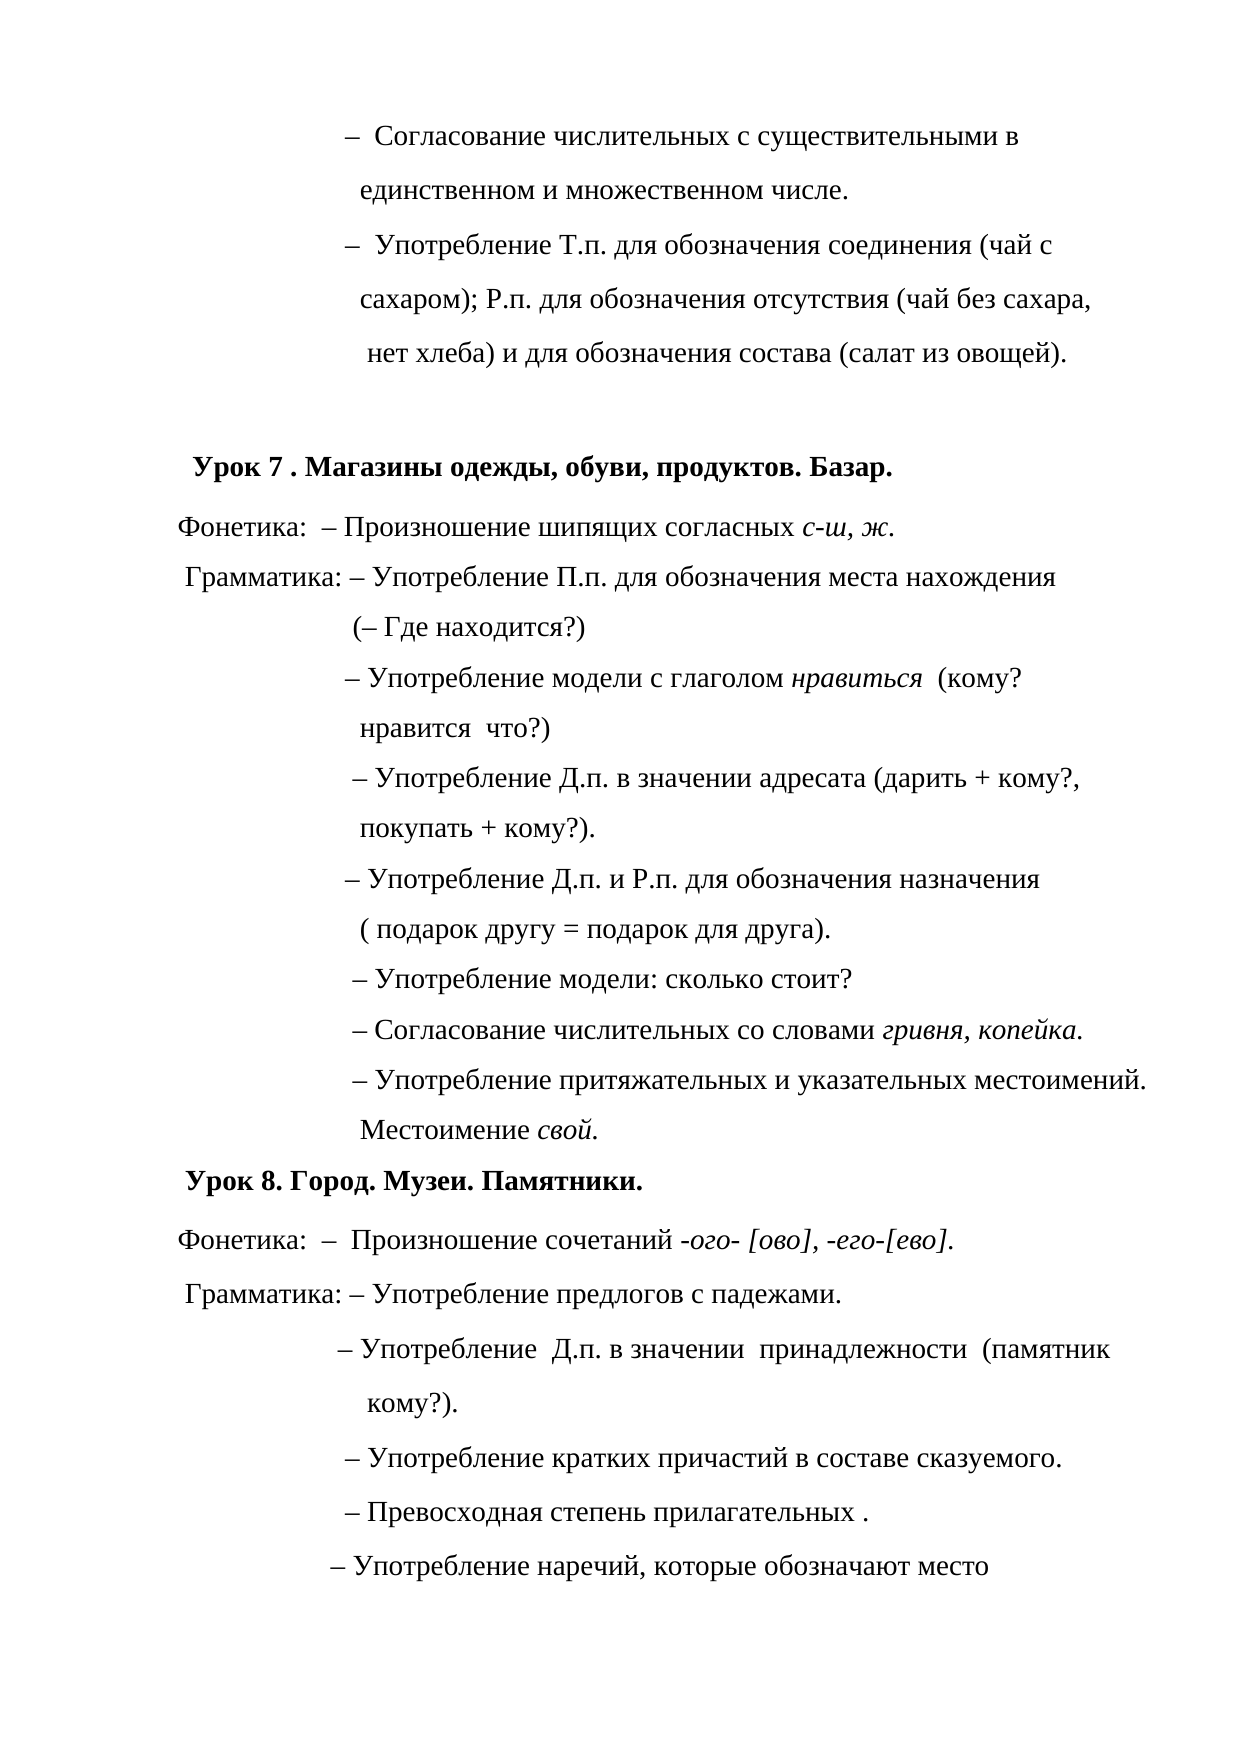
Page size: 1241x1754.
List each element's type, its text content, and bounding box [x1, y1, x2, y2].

text Урок 7 . Магазины одежды, обуви, продуктов. Базар. [177, 449, 1152, 483]
text – Употребление модели с глаголом нравиться (кому? [177, 660, 1152, 693]
text Местоимение свой. [177, 1112, 1152, 1146]
text – Употребление Т.п. для обозначения соединения (чай с [177, 227, 1152, 260]
text единственном и множественном числе. [177, 172, 1152, 206]
text – Употребление наречий, которые обозначают место [177, 1548, 1152, 1582]
text Фонетика: – Произношение шипящих согласных с-ш, ж. [177, 509, 1152, 542]
text – Употребление Д.п. в значении принадлежности (памятник [177, 1331, 1152, 1364]
text – Согласование числительных со словами гривня, копейка. [177, 1012, 1152, 1045]
text нет хлеба) и для обозначения состава (салат из овощей). [177, 336, 1152, 369]
text – Употребление Д.п. в значении адресата (дарить + кому?, [177, 760, 1152, 794]
text Фонетика: – Произношение сочетаний -ого- [ово], -его-[ево]. [177, 1222, 1152, 1256]
text ( подарок другу = подарок для друга). [177, 911, 1152, 945]
text Урок 8. Город. Музеи. Памятники. [177, 1163, 1152, 1196]
text – Употребление притяжательных и указательных местоимений. [177, 1062, 1152, 1096]
text – Употребление кратких причастий в составе сказуемого. [177, 1440, 1152, 1473]
text – Употребление модели: сколько стоит? [177, 962, 1152, 995]
text (– Где находится?) [177, 609, 1152, 643]
text – Употребление Д.п. и Р.п. для обозначения назначения [177, 861, 1152, 894]
text кому?). [177, 1385, 1152, 1419]
text покупать + кому?). [177, 811, 1152, 844]
text сахаром); Р.п. для обозначения отсутствия (чай без сахара, [177, 281, 1152, 315]
text Грамматика: – Употребление П.п. для обозначения места нахождения [177, 559, 1152, 593]
text – Согласование числительных с существительными в [177, 118, 1152, 152]
text Грамматика: – Употребление предлогов с падежами. [177, 1277, 1152, 1310]
text – Превосходная степень прилагательных . [177, 1494, 1152, 1528]
text нравится что?) [177, 710, 1152, 743]
